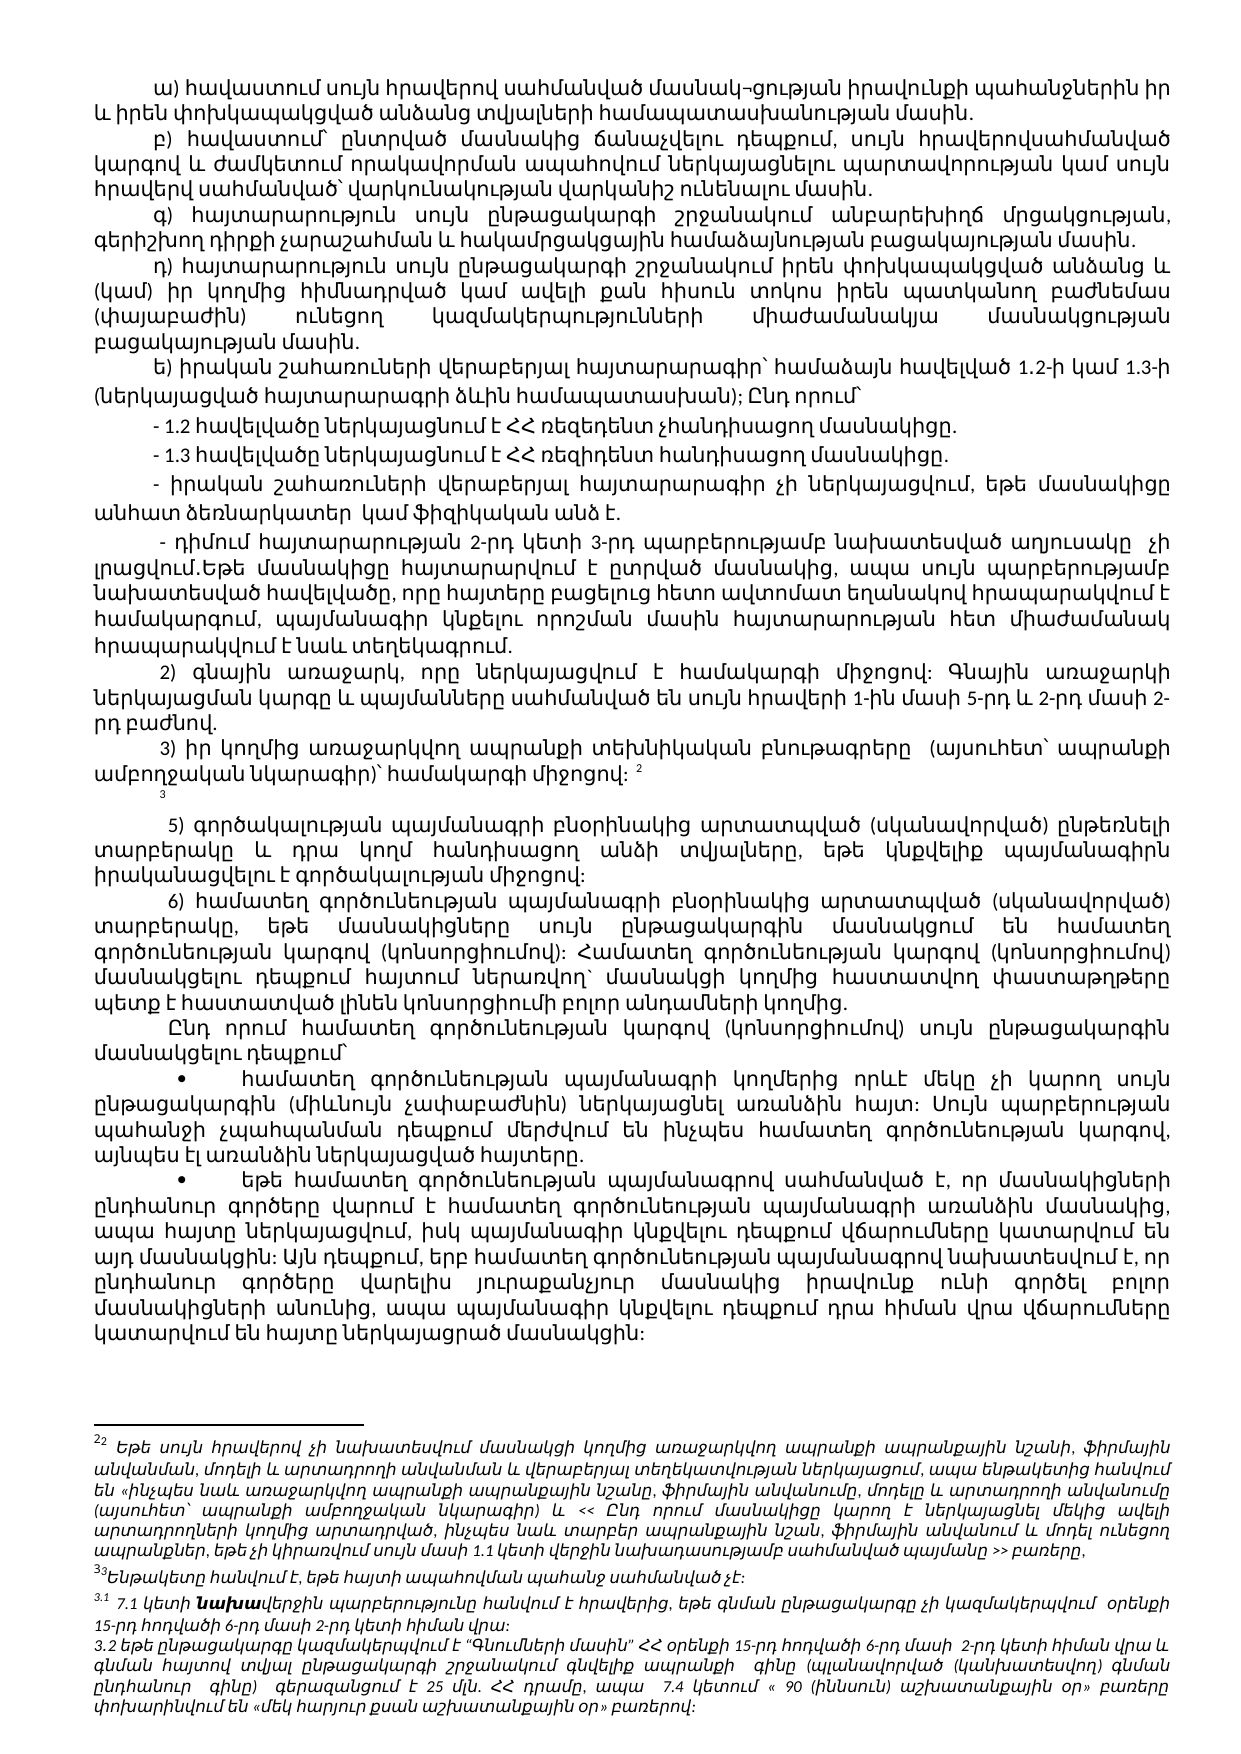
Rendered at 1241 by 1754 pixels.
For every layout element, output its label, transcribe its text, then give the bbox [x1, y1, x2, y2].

text - իրական շահառուների վերաբերյալ հայտարարագիր չի ներկայացվում, եթե մասնակիցը անհատ ձեռնարկատեր կամ ֆիզիկական անձ է. [94, 471, 1171, 526]
text բ) հավաստում՝ ընտրված մասնակից ճանաչվելու դեպքում, սույն հրավերովսահմանված կարգով և ժամկետում որակավորման ապահովում ներկայացնելու պարտավորության կամ սույն հրավերվ սահմանված՝ վարկունակության վարկանիշ ունենալու մասին. [94, 126, 1171, 202]
text 6) համատեղ գործունեության պայմանագրի բնօրինակից արտատպված (սկանավորված) տարբերակը, եթե մասնակիցները սույն ընթացակարգին մասնակցում են համատեղ գործունեության կարգով (կոնսորցիումով): Համատեղ գործունեության կարգով (կոնսորցիումով) մասնակցելու դեպքում հայտում ներառվող` մասնակցի կողմից հաստատվող փաստաթղթերը պետք է հաստատված լինեն կոնսորցիումի բոլոր անդամների կողմից. [94, 888, 1171, 1015]
text - 1.2 հավելվածը ներկայացնում է ՀՀ ռեզեդենտ չհանդիսացող մասնակիցը. [94, 413, 1171, 438]
list համատեղ գործունեության պայմանագրի կողմերից որևէ մեկը չի կարող սույն ընթացակարգին (միևնույն չափաբաժնին) ներկայացնել առանձին հայտ: Սույն պարբերության պահանջի չպահպանման դեպքում մերժվում են ինչպես համատեղ գործունեության կարգով, այնպես էլ առանձին ներկայացված հայտերը. [94, 1066, 1171, 1168]
text գ) հայտարարություն սույն ընթացակարգի շրջանակում անբարեխիղճ մրցակցության, գերիշխող դիրքի չարաշահման և հակամրցակցային համաձայնության բացակայության մասին. [94, 202, 1171, 253]
text Ընդ որում համատեղ գործունեության կարգով (կոնսորցիումով) սույն ընթացակարգին մասնակցելու դեպքում՝ [94, 1015, 1171, 1066]
text դ) հայտարարություն սույն ընթացակարգի շրջանակում իրեն փոխկապակցված անձանց և (կամ) իր կողմից հիմնադրված կամ ավելի քան հիսուն տոկոս իրեն պատկանող բաժնեմաս (փայաբաժին) ունեցող կազմակերպությունների միաժամանակյա մասնակցության բացակայության մասին. [94, 253, 1171, 354]
text - 1.3 հավելվածը ներկայացնում է ՀՀ ռեզիդենտ հանդիսացող մասնակիցը. [94, 442, 1171, 467]
text 3) իր կողմից առաջարկվող ապրանքի տեխնիկական բնութագրերը (այսուհետ՝ ապրանքի ամբողջական նկարագիր)՝ համակարգի միջոցով: 2 [94, 736, 1171, 786]
list եթե համատեղ գործունեության պայմանագրով սահմանված է, որ մասնակիցների ընդհանուր գործերը վարում է համատեղ գործունեության պայմանագրի առանձին մասնակից, ապա հայտը ներկայացվում, իսկ պայմանագիր կնքվելու դեպքում վճարումները կատարվում են այդ մասնակցին: Այն դեպքում, երբ համատեղ գործունեության պայմանագրով նախատեսվում է, որ ընդհանուր գործերը վարելիս յուրաքանչյուր մասնակից իրավունք ունի գործել բոլոր մասնակիցների անունից, ապա պայմանագիր կնքվելու դեպքում դրա հիման վրա վճարումները կատարվում են հայտը ներկայացրած մասնակցին: [94, 1168, 1171, 1346]
text 3 [94, 786, 1171, 812]
text 2) գնային առաջարկ, որը ներկայացվում է համակարգի միջոցով: Գնային առաջարկի ներկայացման կարգը և պայմանները սահմանված են սույն հրավերի 1-ին մասի 5-րդ և 2-րդ մասի 2-րդ բաժնով. [94, 659, 1171, 736]
text ա) հավաստում սույն հրավերով սահմանված մասնակ¬ցության իրավունքի պահանջներին իր և իրեն փոխկապակցված անձանց տվյալների համապատասխանության մասին. [94, 75, 1171, 126]
text - դիմում հայտարարության 2-րդ կետի 3-րդ պարբերությամբ նախատեսված աղյուսակը չի լրացվում․Եթե մասնակիցը հայտարարվում է ըտրված մասնակից, ապա սույն պարբերությամբ նախատեսված հավելվածը, որը հայտերը բացելուց հետո ավտոմատ եղանակով հրապարակվում է համակարգում, պայմանագիր կնքելու որոշման մասին հայտարարության հետ միաժամանակ հրապարակվում է նաև տեղեկագրում. [94, 529, 1171, 659]
text 5) գործակալության պայմանագրի բնօրինակից արտատպված (սկանավորված) ընթեռնելի տարբերակը և դրա կողմ հանդիսացող անձի տվյալները, եթե կնքվելիք պայմանագիրն իրականացվելու է գործակալության միջոցով: [94, 812, 1171, 888]
text ե) իրական շահառուների վերաբերյալ հայտարարագիր՝ համաձայն հավելված 1․2-ի կամ 1.3-ի (ներկայացված հայտարարագրի ձևին համապատասխան); Ընդ որում՝ [94, 354, 1171, 409]
